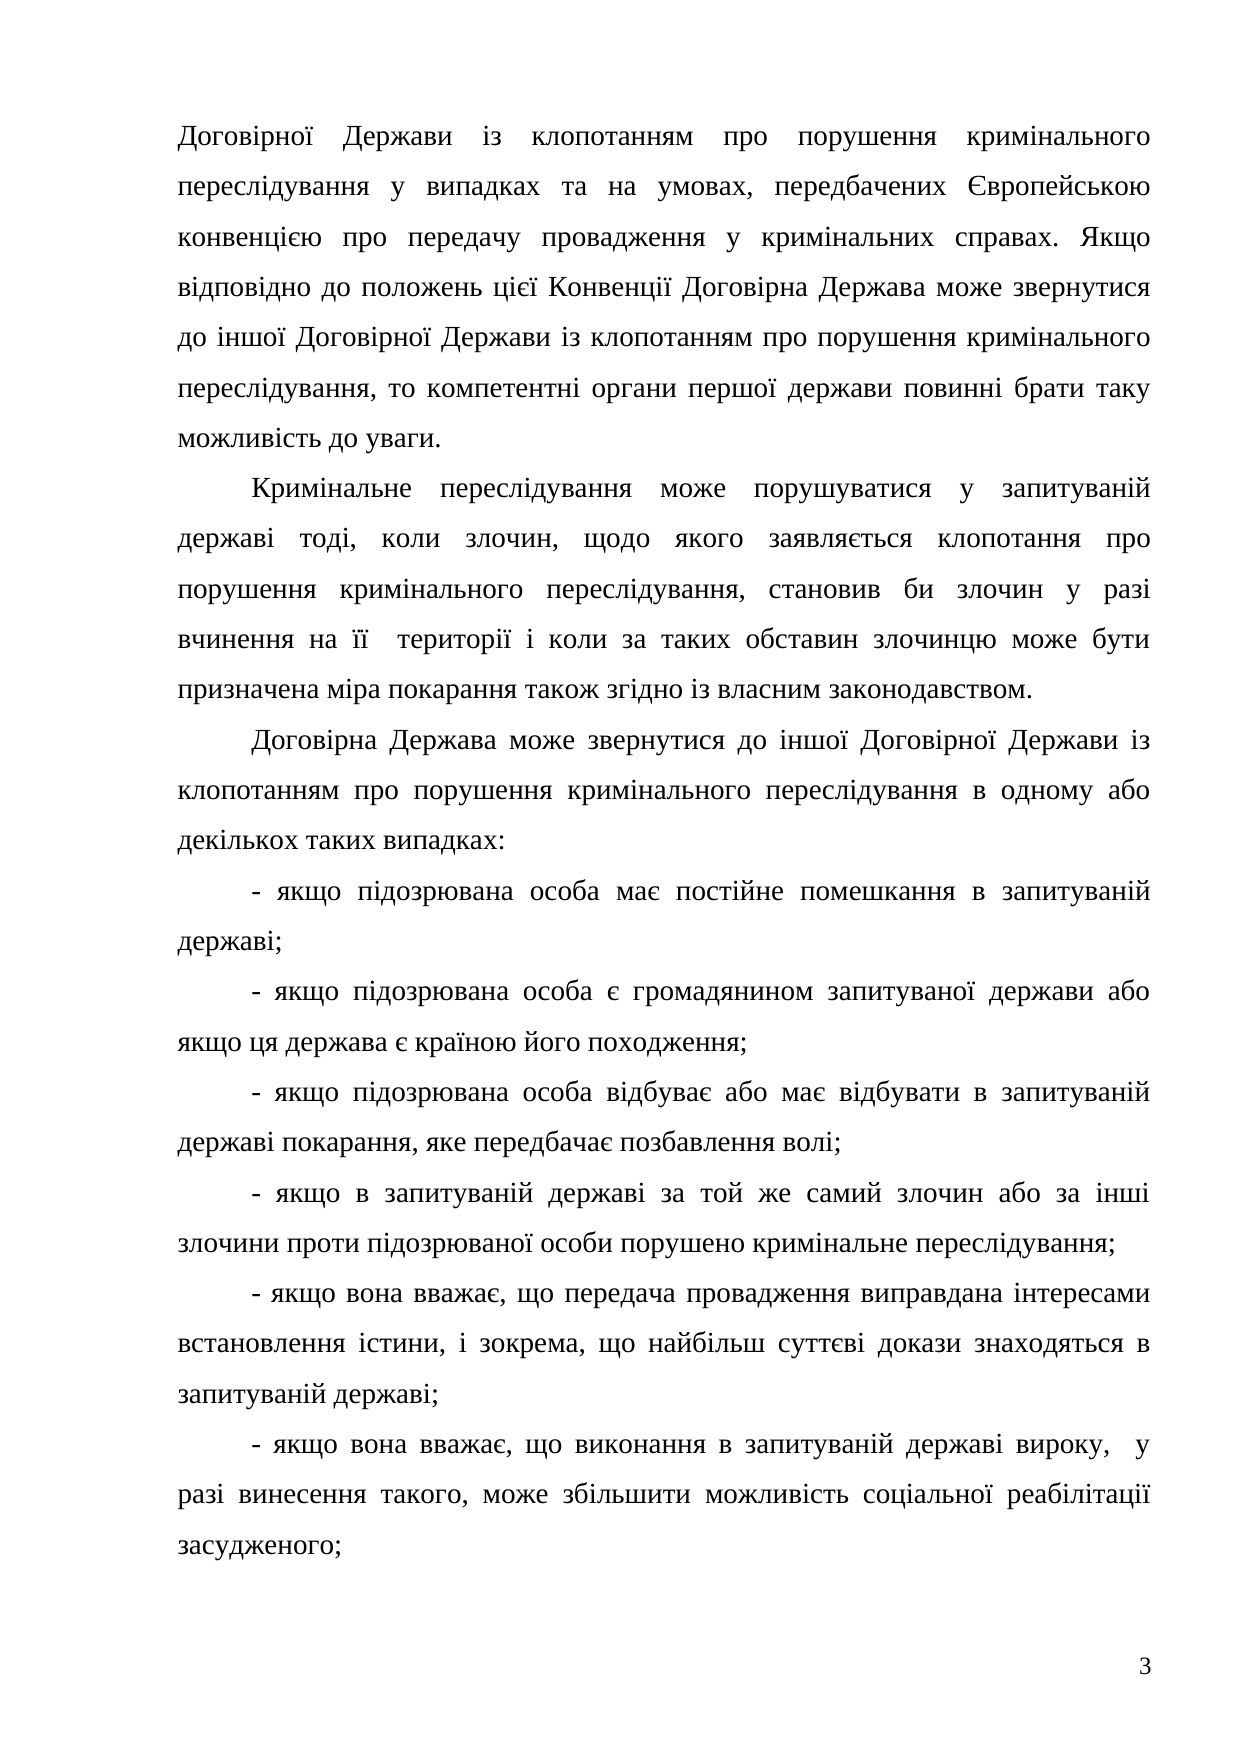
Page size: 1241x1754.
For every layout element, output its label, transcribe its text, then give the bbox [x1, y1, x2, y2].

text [177, 118, 1152, 453]
text Кримінальне переслідування може порушуватися у запитуваній державі тоді, коли злочин, щодо якого заявляється клопотання про порушення кримінального переслідування, становив би злочин у разі вчинення на її території і коли за таких обставин злочинцю може бути призначена міра покарання також згідно із власним законодавством. [177, 470, 1152, 705]
text - якщо в запитуваній державі за той же самий злочин або за інші злочини проти підозрюваної особи порушено кримінальне переслідування; [177, 1175, 1152, 1258]
text - якщо підозрювана особа відбуває або має відбувати в запитуваній державі покарання, яке передбачає позбавлення волі; [177, 1074, 1152, 1158]
text - якщо підозрювана особа є громадянином запитуваної держави або якщо ця держава є країною його походження; [177, 973, 1152, 1057]
text - якщо вона вважає, що виконання в запитуваній державі вироку, у разі винесення такого, може збільшити можливість соціальної реабілітації засудженого; [177, 1426, 1152, 1560]
text - якщо вона вважає, що передача провадження виправдана інтересами встановлення істини, і зокрема, що найбільш суттєві докази знаходяться в запитуваній державі; [177, 1275, 1152, 1409]
text Договірна Держава може звернутися до іншої Договірної Держави із клопотанням про порушення кримінального переслідування в одному або декількох таких випадках: [177, 722, 1152, 856]
text - якщо підозрювана особа має постійне помешкання в запитуваній державі; [177, 873, 1152, 957]
